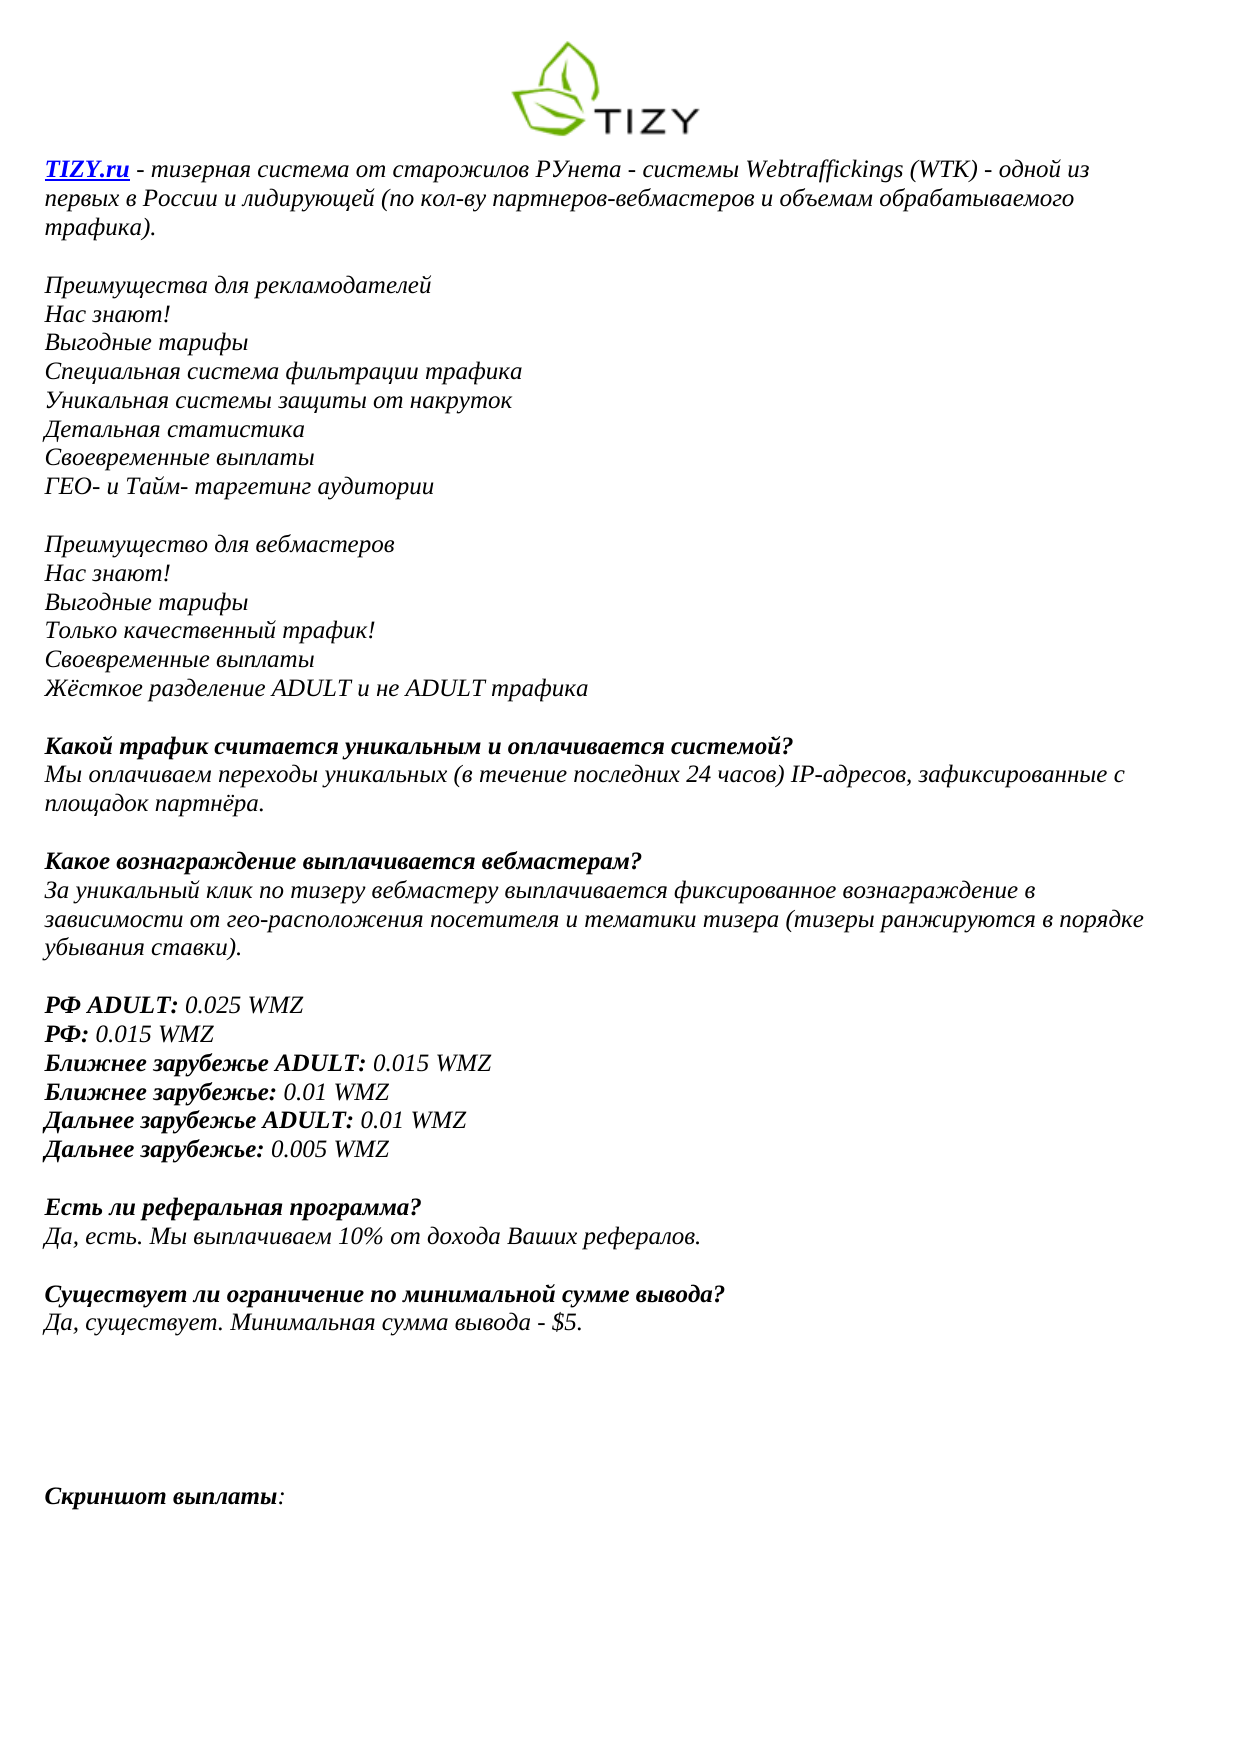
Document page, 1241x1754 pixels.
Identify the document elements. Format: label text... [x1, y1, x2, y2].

picture [404, 29, 792, 155]
text Есть ли реферальная программа? Да, есть. Мы выплачиваем 10% от дохода Ваших рефералов. [44, 1192, 1152, 1249]
text Какой трафик считается уникальным и оплачивается системой? Мы оплачиваем переходы уникальных (в течение последних 24 часов) IP-адресов, зафиксированные с площадок партнёра. [44, 731, 1152, 817]
text Скриншот выплаты: [44, 1481, 1152, 1510]
text TIZY.ru - тизерная система от старожилов РУнета - системы Webtraffickings (WTK) - одной из первых в России и лидирующей (по кол-ву партнеров-вебмастеров и объемам обрабатываемого трафика). [44, 154, 1152, 241]
text РФ ADULT: 0.025 WMZ РФ: 0.015 WMZ Ближнее зарубежье ADULT: 0.015 WMZ Ближнее зарубежье: 0.01 WMZ Дальнее зарубежье ADULT: 0.01 WMZ Дальнее зарубежье: 0.005 WMZ [44, 990, 1152, 1163]
text Преимущество для вебмастеров Нас знают! Выгодные тарифы Только качественный трафик! Своевременные выплаты Жёсткое разделение ADULT и не ADULT трафика [44, 529, 1152, 702]
text Преимущества для рекламодателей Нас знают! Выгодные тарифы Специальная система фильтрации трафика Уникальная системы защиты от накруток Детальная статистика Своевременные выплаты ГЕО- и Тайм- таргетинг аудитории [44, 270, 1152, 500]
text Существует ли ограничение по минимальной сумме вывода? Да, существует. Минимальная сумма вывода - $5. [44, 1279, 1152, 1336]
text Какое вознаграждение выплачивается вебмастерам? За уникальный клик по тизеру вебмастеру выплачивается фиксированное вознаграждение в зависимости от гео-расположения посетителя и тематики тизера (тизеры ранжируются в порядке убывания ставки). [44, 846, 1152, 961]
